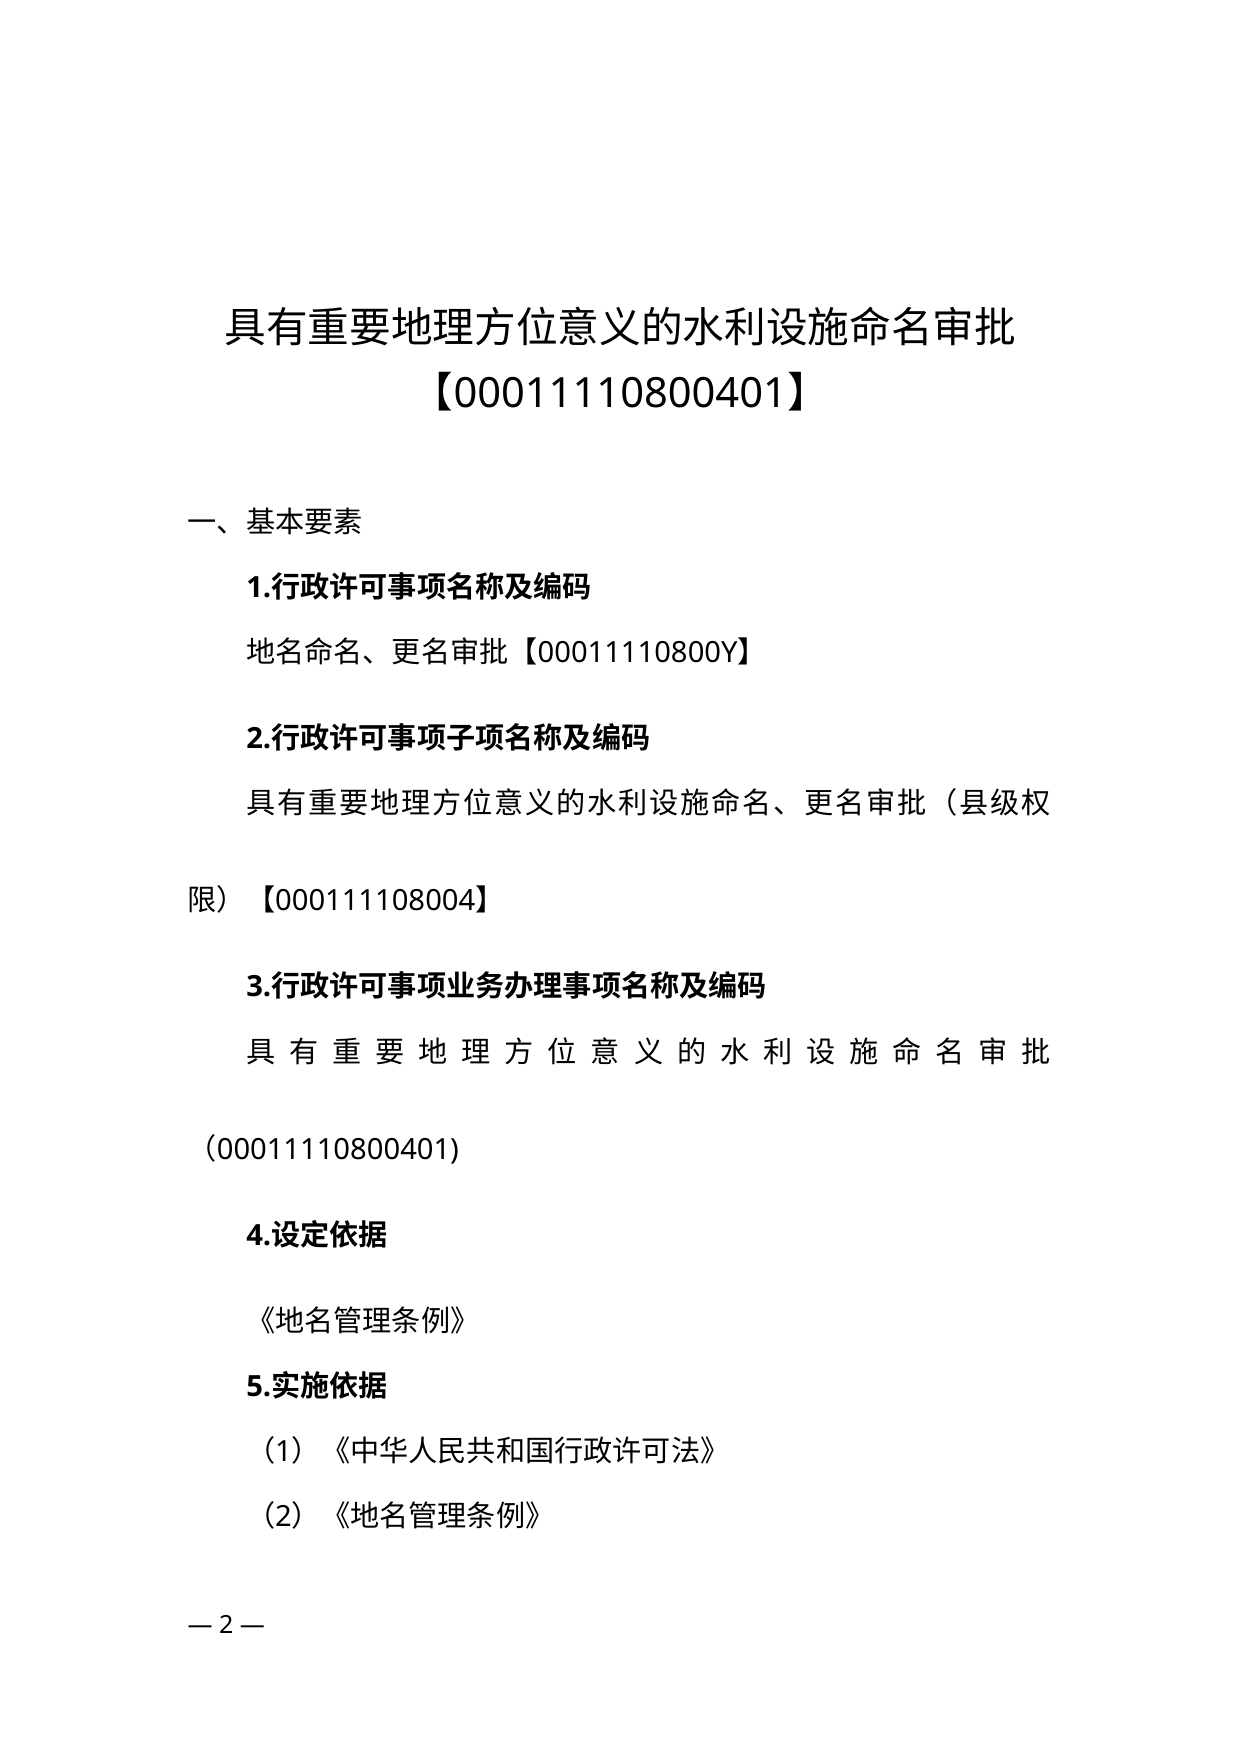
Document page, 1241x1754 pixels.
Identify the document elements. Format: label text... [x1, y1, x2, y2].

list 《地名管理条例》 [187, 1287, 1053, 1352]
list 2.行政许可事项子项名称及编码 [187, 703, 1053, 768]
list （2）《地名管理条例》 [187, 1482, 1053, 1547]
list 3.行政许可事项业务办理事项名称及编码 [187, 952, 1053, 1017]
text 具有重要地理方位意义的水利设施命名、更名审批（县级权限）【000111108004】 [187, 768, 1053, 931]
list 1.行政许可事项名称及编码 [187, 552, 1053, 617]
text 具有重要地理方位意义的水利设施命名审批 [187, 292, 1053, 357]
list 5.实施依据 [187, 1352, 1053, 1417]
text 4.设定依据 [187, 1200, 1053, 1265]
text 【00011110800401】 [187, 357, 1053, 422]
list （1）《中华人民共和国行政许可法》 [187, 1417, 1053, 1482]
text 具有重要地理方位意义的水利设施命名审批（00011110800401) [187, 1017, 1053, 1179]
list 基本要素 [187, 487, 1053, 552]
text 地名命名、更名审批【00011110800Y】 [187, 617, 1053, 682]
